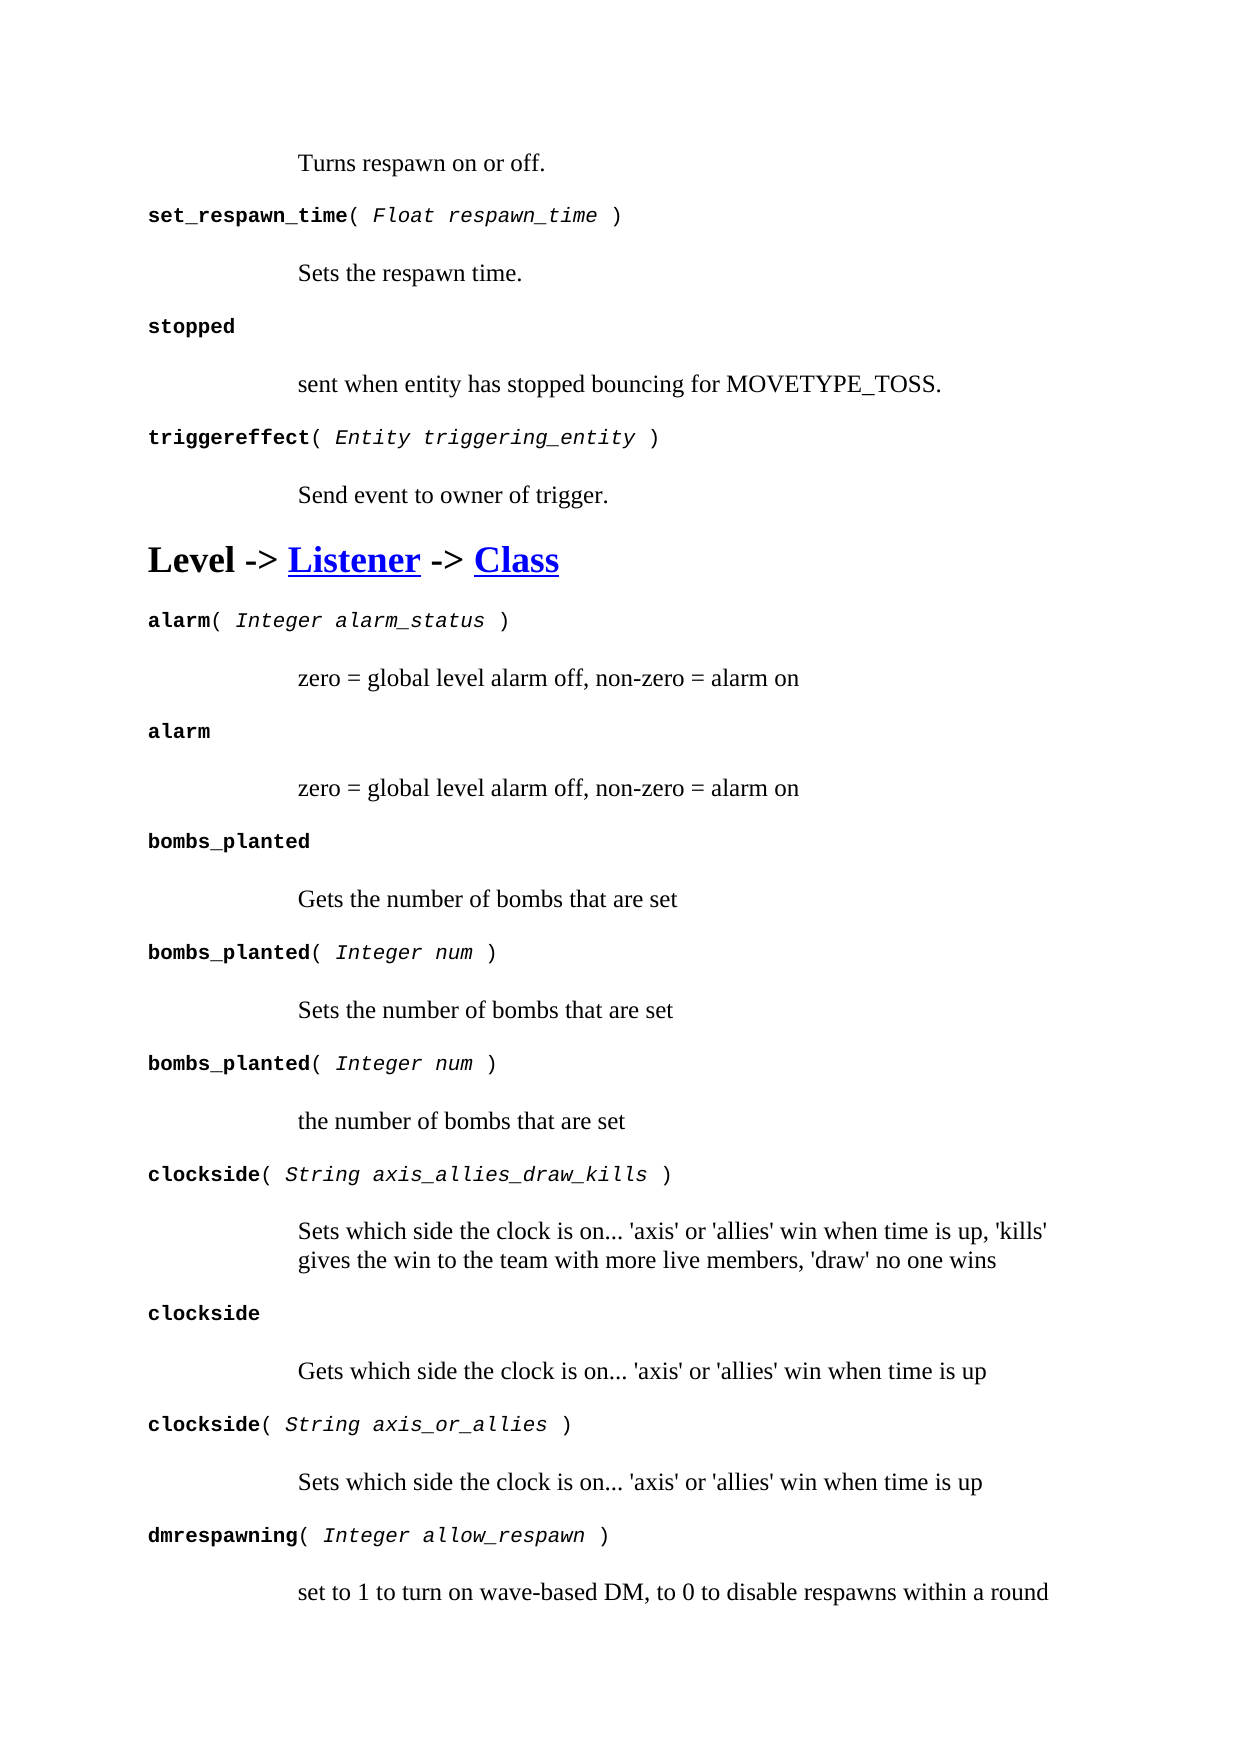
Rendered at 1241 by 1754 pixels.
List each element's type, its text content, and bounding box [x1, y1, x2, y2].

text zero = global level alarm off, non-zero = alarm on [298, 773, 1093, 802]
text clockside( String axis_allies_draw_kills ) [148, 1164, 1093, 1187]
text bombs_planted [148, 831, 1093, 855]
text clockside [148, 1303, 1093, 1327]
text set_respawn_time( Float respawn_time ) [148, 206, 1093, 229]
text zero = global level alarm off, non-zero = alarm on [298, 663, 1093, 692]
text Gets the number of bombs that are set [298, 884, 1093, 913]
text Level -> Listener -> Class [148, 538, 1093, 581]
text Sets which side the clock is on... 'axis' or 'allies' win when time is up, 'kills' gives the win to the team with more live members, 'draw' no one wins [298, 1216, 1093, 1274]
text Sets the respawn time. [298, 258, 1093, 287]
text Sets which side the clock is on... 'axis' or 'allies' win when time is up [298, 1467, 1093, 1495]
text Turns respawn on or off. [298, 148, 1093, 176]
text triggereffect( Entity triggering_entity ) [148, 427, 1093, 451]
text bombs_planted( Integer num ) [148, 942, 1093, 966]
text dmrespawning( Integer allow_respawn ) [148, 1524, 1093, 1548]
text clockside( String axis_or_allies ) [148, 1414, 1093, 1437]
text sent when entity has stopped bouncing for MOVETYPE_TOSS. [298, 369, 1093, 398]
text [298, 1577, 1093, 1606]
text the number of bombs that are set [298, 1106, 1093, 1134]
text alarm( Integer alarm_status ) [148, 610, 1093, 634]
text Sets the number of bombs that are set [298, 995, 1093, 1024]
text alarm [148, 721, 1093, 744]
text stopped [148, 316, 1093, 340]
text Gets which side the clock is on... 'axis' or 'allies' win when time is up [298, 1356, 1093, 1385]
text Send event to owner of trigger. [298, 480, 1093, 508]
text bombs_planted( Integer num ) [148, 1053, 1093, 1077]
